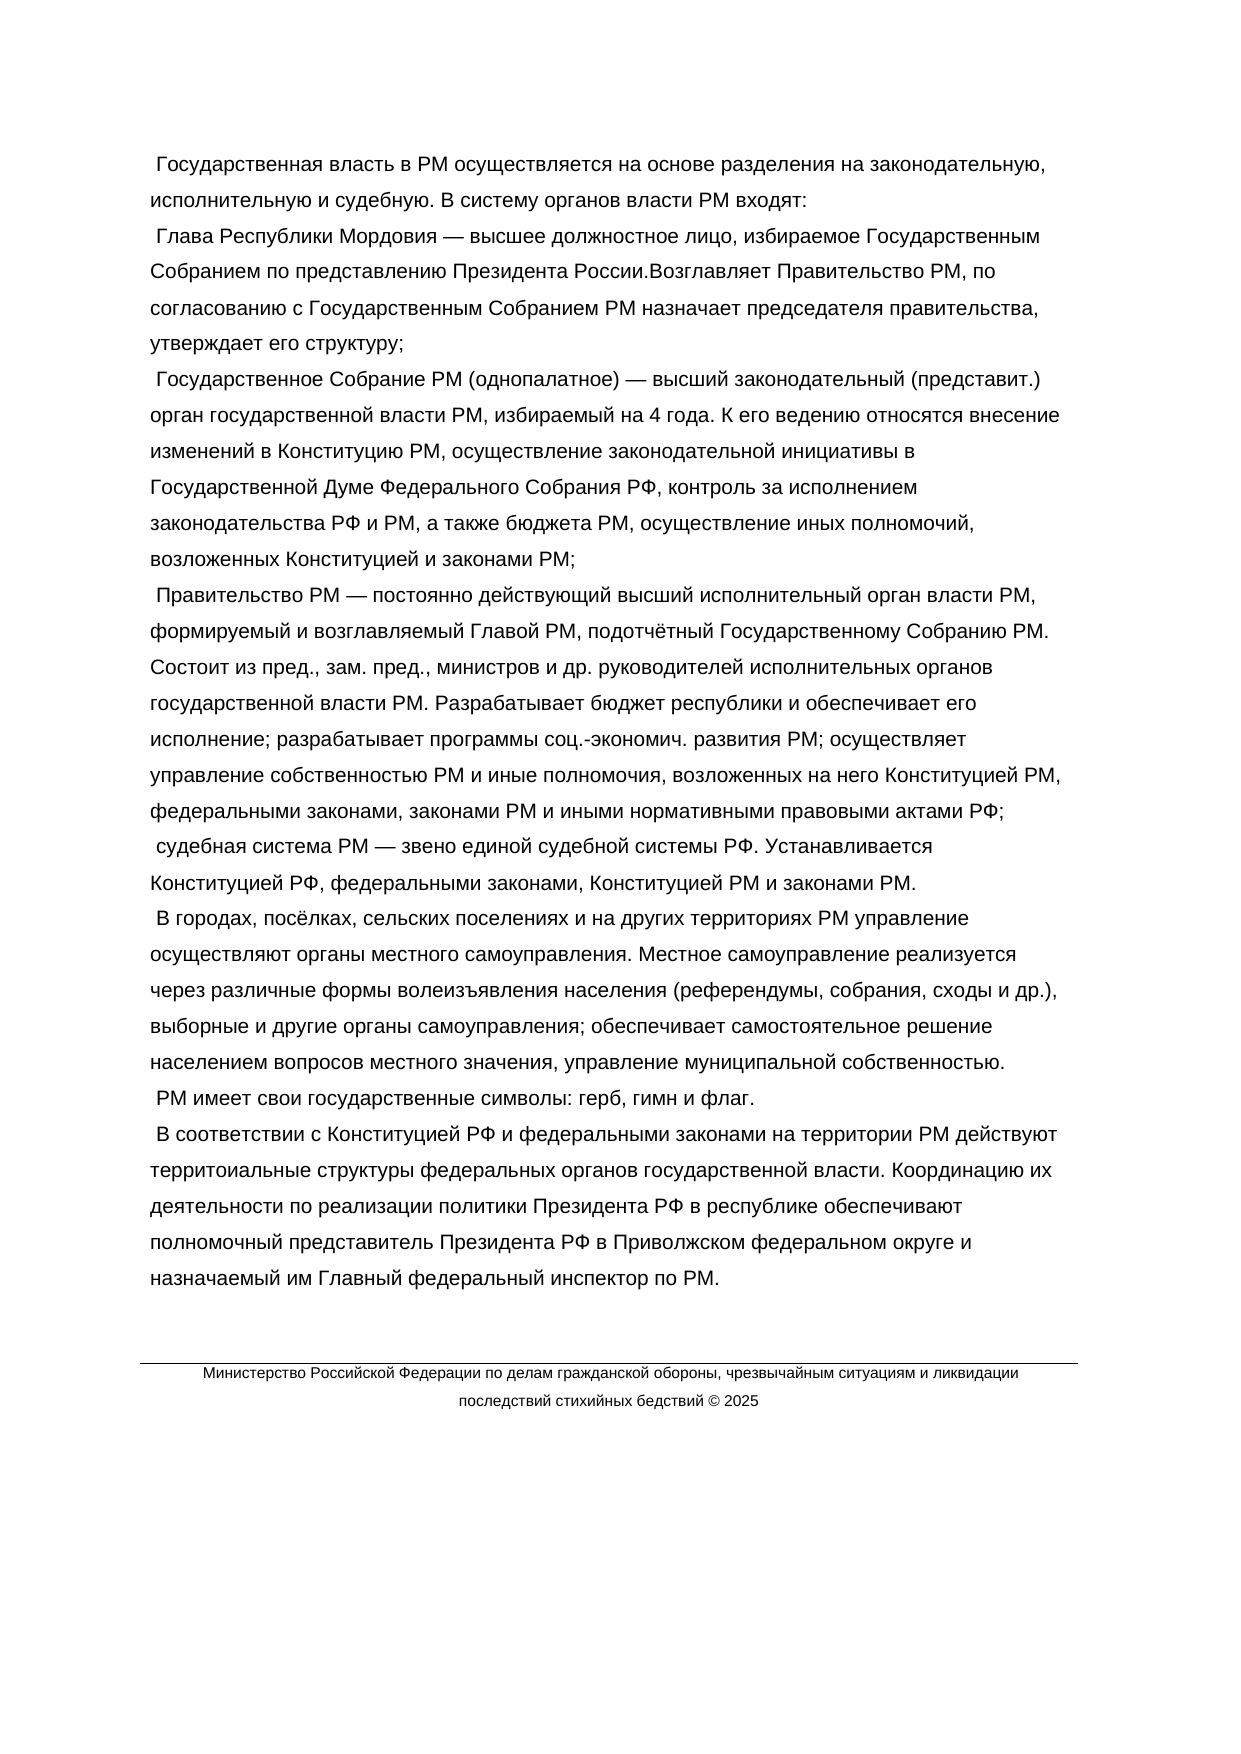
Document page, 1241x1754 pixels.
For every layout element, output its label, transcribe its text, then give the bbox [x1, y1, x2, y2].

table_cell Министерство Российской Федерации по делам гражданской обороны, чрезвычайным ситуациям и ликвидации последствий стихийных бедствий © 2025 [140, 1364, 1078, 1446]
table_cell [140, 150, 1078, 1362]
